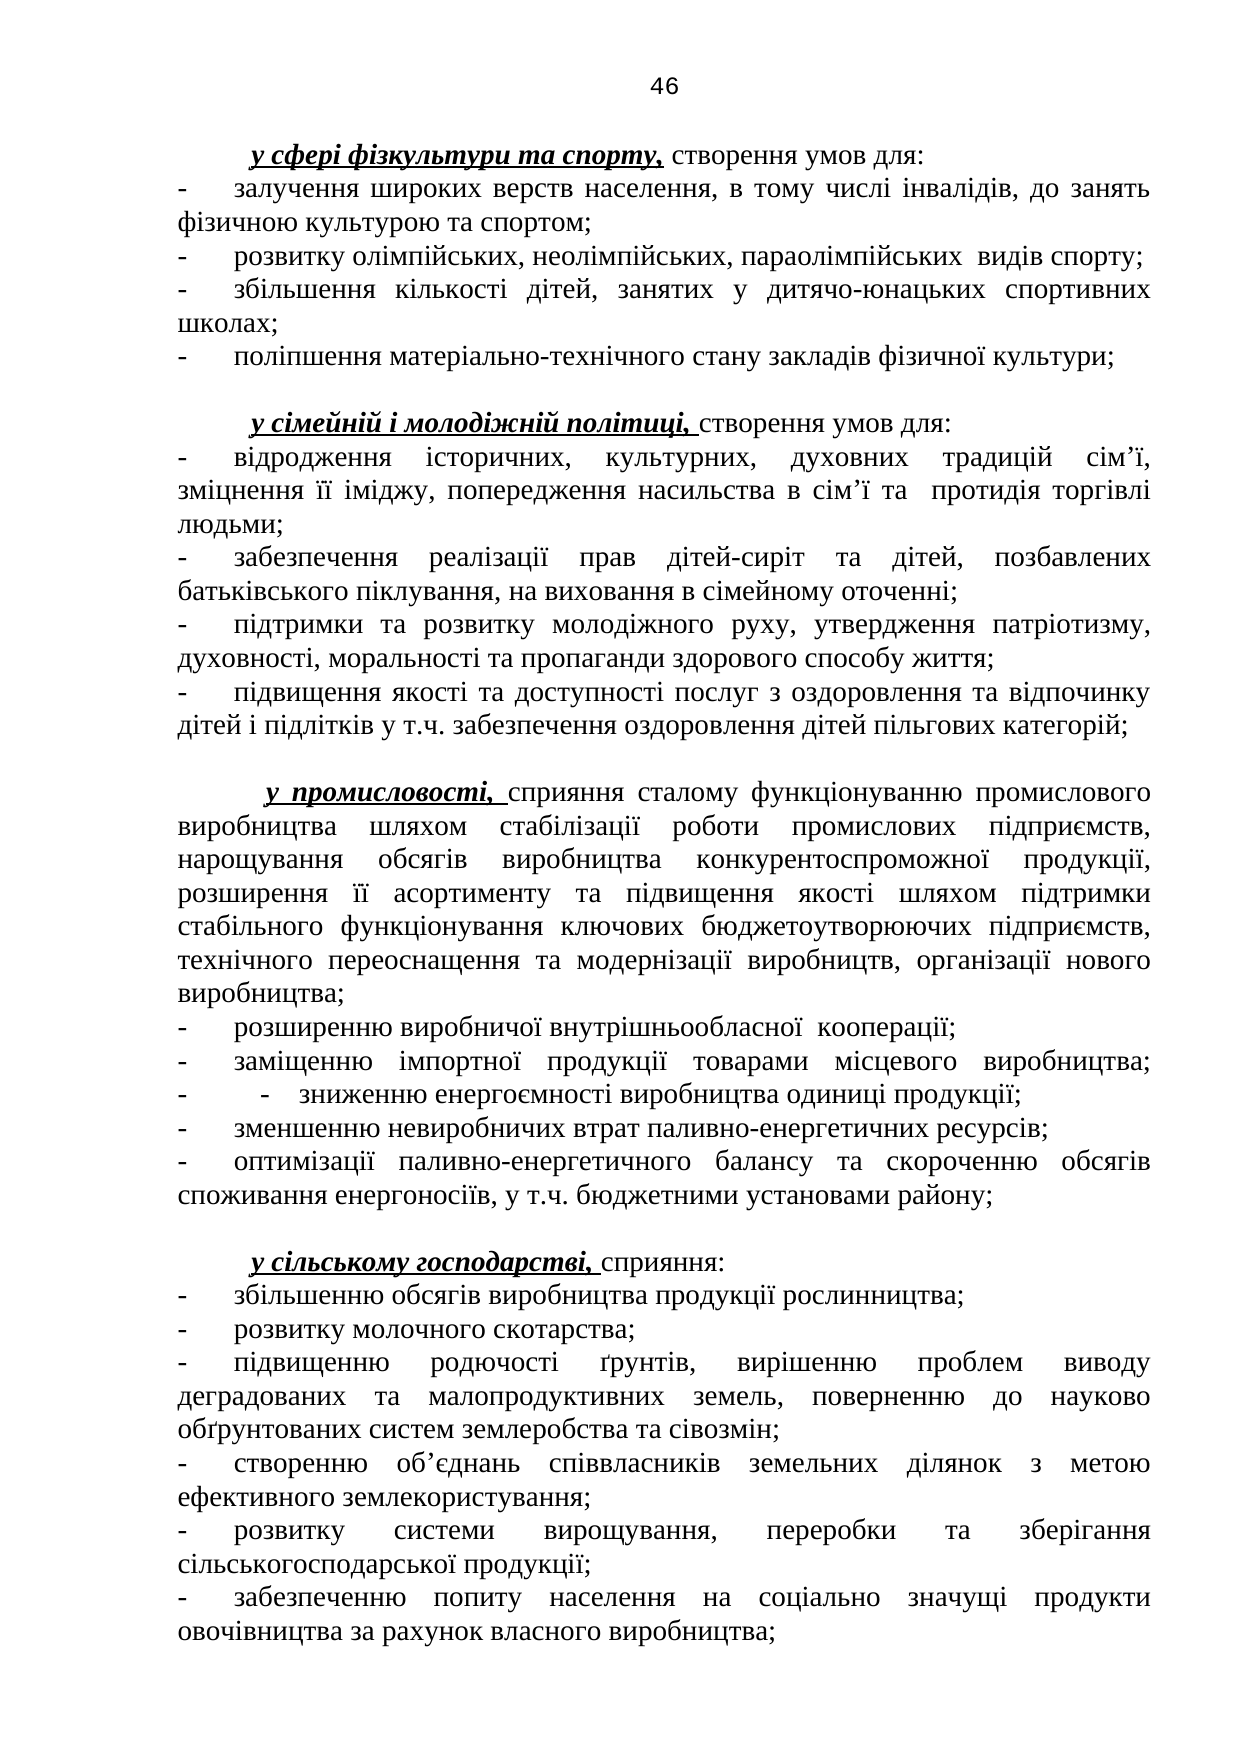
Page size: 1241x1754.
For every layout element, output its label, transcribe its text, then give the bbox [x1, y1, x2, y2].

list підтримки та розвитку молодіжного руху, утвердження патріотизму, духовності, моральності та пропаганди здорового способу життя; [177, 607, 1152, 674]
list забезпеченню попиту населення на соціально значущі продукти овочівництва за рахунок власного виробництва; [177, 1579, 1152, 1646]
list оптимізації паливно-енергетичного балансу та скороченню обсягів споживання енергоносіїв, у т.ч. бюджетними установами району; [177, 1143, 1152, 1210]
list поліпшення матеріально-технічного стану закладів фізичної культури; [177, 338, 1152, 372]
list заміщенню імпортної продукції товарами місцевого виробництва; - - зниженню енергоємності виробництва одиниці продукції; [177, 1043, 1152, 1110]
list розвитку системи вирощування, переробки та зберігання сільськогосподарської продукції; [177, 1512, 1152, 1579]
list забезпечення реалізації прав дітей-сиріт та дітей, позбавлених батьківського піклування, на виховання в сімейному оточенні; [177, 539, 1152, 607]
list розвитку молочного скотарства; [177, 1311, 1152, 1344]
text у сфері фізкультури та спорту, створення умов для: [177, 137, 1152, 171]
list зменшенню невиробничих втрат паливно-енергетичних ресурсів; [177, 1110, 1152, 1143]
list розвитку олімпійських, неолімпійських, параолімпійських видів спорту; [177, 238, 1152, 271]
list збільшенню обсягів виробництва продукції рослинництва; [177, 1277, 1152, 1311]
list збільшення кількості дітей, занятих у дитячо-юнацьких спортивних школах; [177, 271, 1152, 338]
list розширенню виробничої внутрішньообласної кооперації; [177, 1009, 1152, 1043]
list створенню об’єднань співвласників земельних ділянок з метою ефективного землекористування; [177, 1445, 1152, 1512]
text у сімейній і молодіжній політиці, створення умов для: [177, 405, 1152, 439]
list підвищенню родючості ґрунтів, вирішенню проблем виводу деградованих та малопродуктивних земель, поверненню до науково обґрунтованих систем землеробства та сівозмін; [177, 1344, 1152, 1445]
text у промисловості, сприяння сталому функціонуванню промислового виробництва шляхом стабілізації роботи промислових підприємств, нарощування обсягів виробництва конкурентоспроможної продукції, розширення її асортименту та підвищення якості шляхом підтримки стабільного функціонування ключових бюджетоутворюючих підприємств, технічного переоснащення та модернізації виробництв, організації нового виробництва; [177, 774, 1152, 1009]
list залучення широких верств населення, в тому числі інвалідів, до занять фізичною культурою та спортом; [177, 171, 1152, 238]
list підвищення якості та доступності послуг з оздоровлення та відпочинку дітей і підлітків у т.ч. забезпечення оздоровлення дітей пільгових категорій; [177, 674, 1152, 741]
text у сільському господарстві, сприяння: [177, 1244, 1152, 1277]
list відродження історичних, культурних, духовних традицій сім’ї, зміцнення її іміджу, попередження насильства в сім’ї та протидія торгівлі людьми; [177, 439, 1152, 539]
